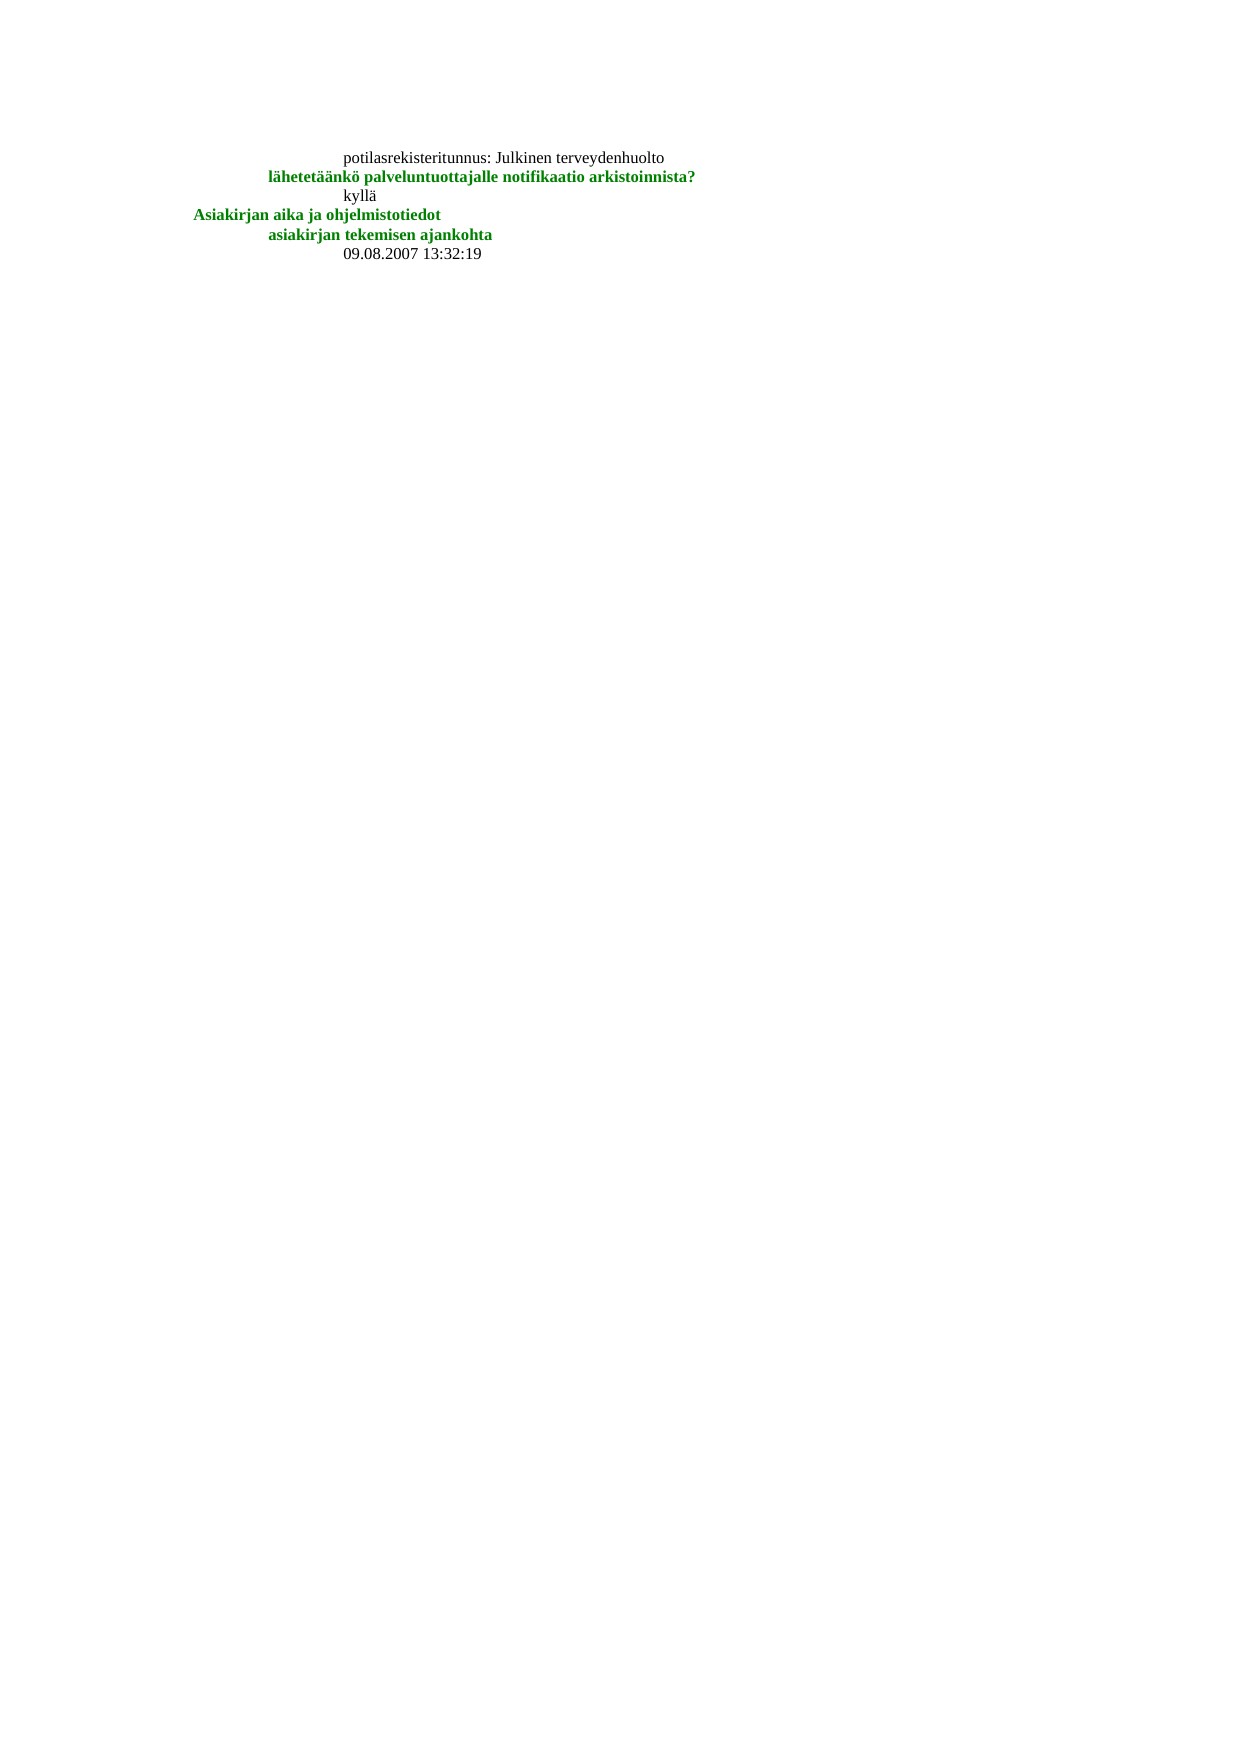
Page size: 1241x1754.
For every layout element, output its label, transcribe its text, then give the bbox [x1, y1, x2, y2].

text Asiakirjan aika ja ohjelmistotiedot [193, 205, 1122, 224]
text asiakirjan tekemisen ajankohta [268, 224, 1122, 243]
text kyllä [343, 186, 1122, 205]
text lähetetäänkö palveluntuottajalle notifikaatio arkistoinnista? [268, 167, 1122, 186]
text 09.08.2007 13:32:19 [343, 243, 1122, 263]
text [343, 148, 1122, 167]
